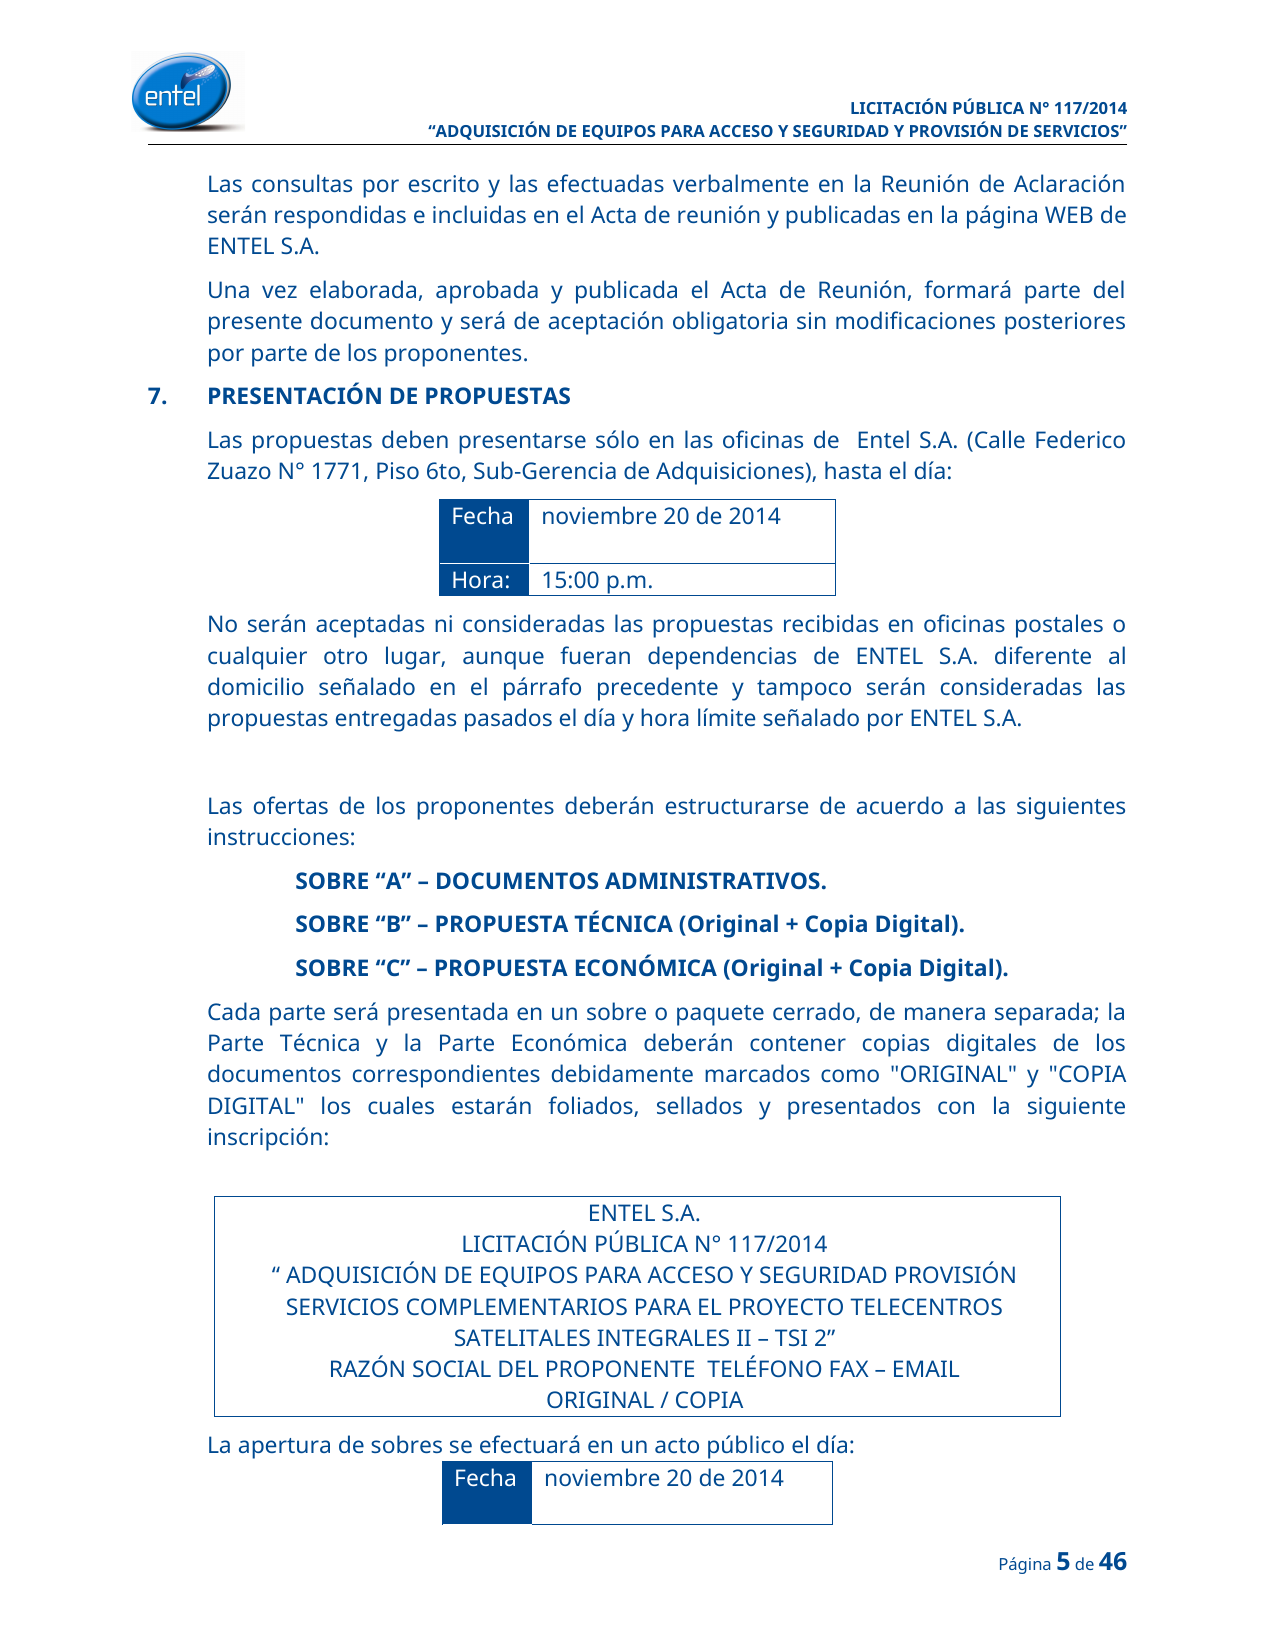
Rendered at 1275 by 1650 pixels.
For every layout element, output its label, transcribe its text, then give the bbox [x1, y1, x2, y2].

table_header noviembre 20 de 2014 [533, 1462, 832, 1524]
text Cada parte será presentada en un sobre o paquete cerrado, de manera separada; la Parte Técnica y la Parte Económica deberán contener copias digitales de los documentos correspondientes debidamente marcados como "ORIGINAL" y "COPIA DIGITAL" los cuales estarán foliados, sellados y presentados con la siguiente inscripción: [207, 996, 1127, 1152]
text SOBRE “C” – PROPUESTA ECONÓMICA (Original + Copia Digital). [222, 952, 1127, 983]
table_header Fecha: [440, 500, 529, 563]
text La apertura de sobres se efectuará en un acto público el día: [207, 1429, 1127, 1461]
text No serán aceptadas ni consideradas las propuestas recibidas en oficinas postales o cualquier otro lugar, aunque fueran dependencias de ENTEL S.A. diferente al domicilio señalado en el párrafo precedente y tampoco serán consideradas las propuestas entregadas pasados el día y hora límite señalado por ENTEL S.A. [207, 608, 1127, 733]
text Las ofertas de los proponentes deberán estructurarse de acuerdo a las siguientes instrucciones: [207, 790, 1127, 852]
table_header ENTEL S.A. LICITACIÓN PÚBLICA N° 117/2014 “ ADQUISICIÓN DE EQUIPOS PARA ACCESO Y SEGURIDAD PROVISIÓN SERVICIOS COMPLEMENTARIOS PARA EL PROYECTO TELECENTROS SATELITALES INTEGRALES II – TSI 2” RAZÓN SOCIAL DEL PROPONENTE TELÉFONO FAX – EMAIL ORIGINAL / COPIA [215, 1197, 1060, 1416]
table_cell 15:00 p.m. [530, 564, 835, 595]
picture [131, 51, 246, 132]
text Una vez elaborada, aprobada y publicada el Acta de Reunión, formará parte del presente documento y será de aceptación obligatoria sin modificaciones posteriores por parte de los proponentes. [207, 274, 1127, 368]
table_header noviembre 20 de 2014 [530, 500, 835, 563]
list Las consultas por escrito y las efectuadas verbalmente en la Reunión de Aclaración serán respondidas e incluidas en el Acta de reunión y publicadas en la página WEB de ENTEL S.A. [207, 168, 1127, 262]
text SOBRE “A” – DOCUMENTOS ADMINISTRATIVOS. [222, 865, 1127, 896]
list Las propuestas deben presentarse sólo en las oficinas de Entel S.A. (Calle Federico Zuazo N° 1771, Piso 6to, Sub-Gerencia de Adquisiciones), hasta el día: [207, 424, 1127, 487]
text SOBRE “B” – PROPUESTA TÉCNICA (Original + Copia Digital). [222, 908, 1127, 940]
list PRESENTACIÓN DE PROPUESTAS [148, 380, 1127, 412]
table_header Fecha: [443, 1462, 532, 1524]
table_cell Hora: [440, 564, 529, 595]
